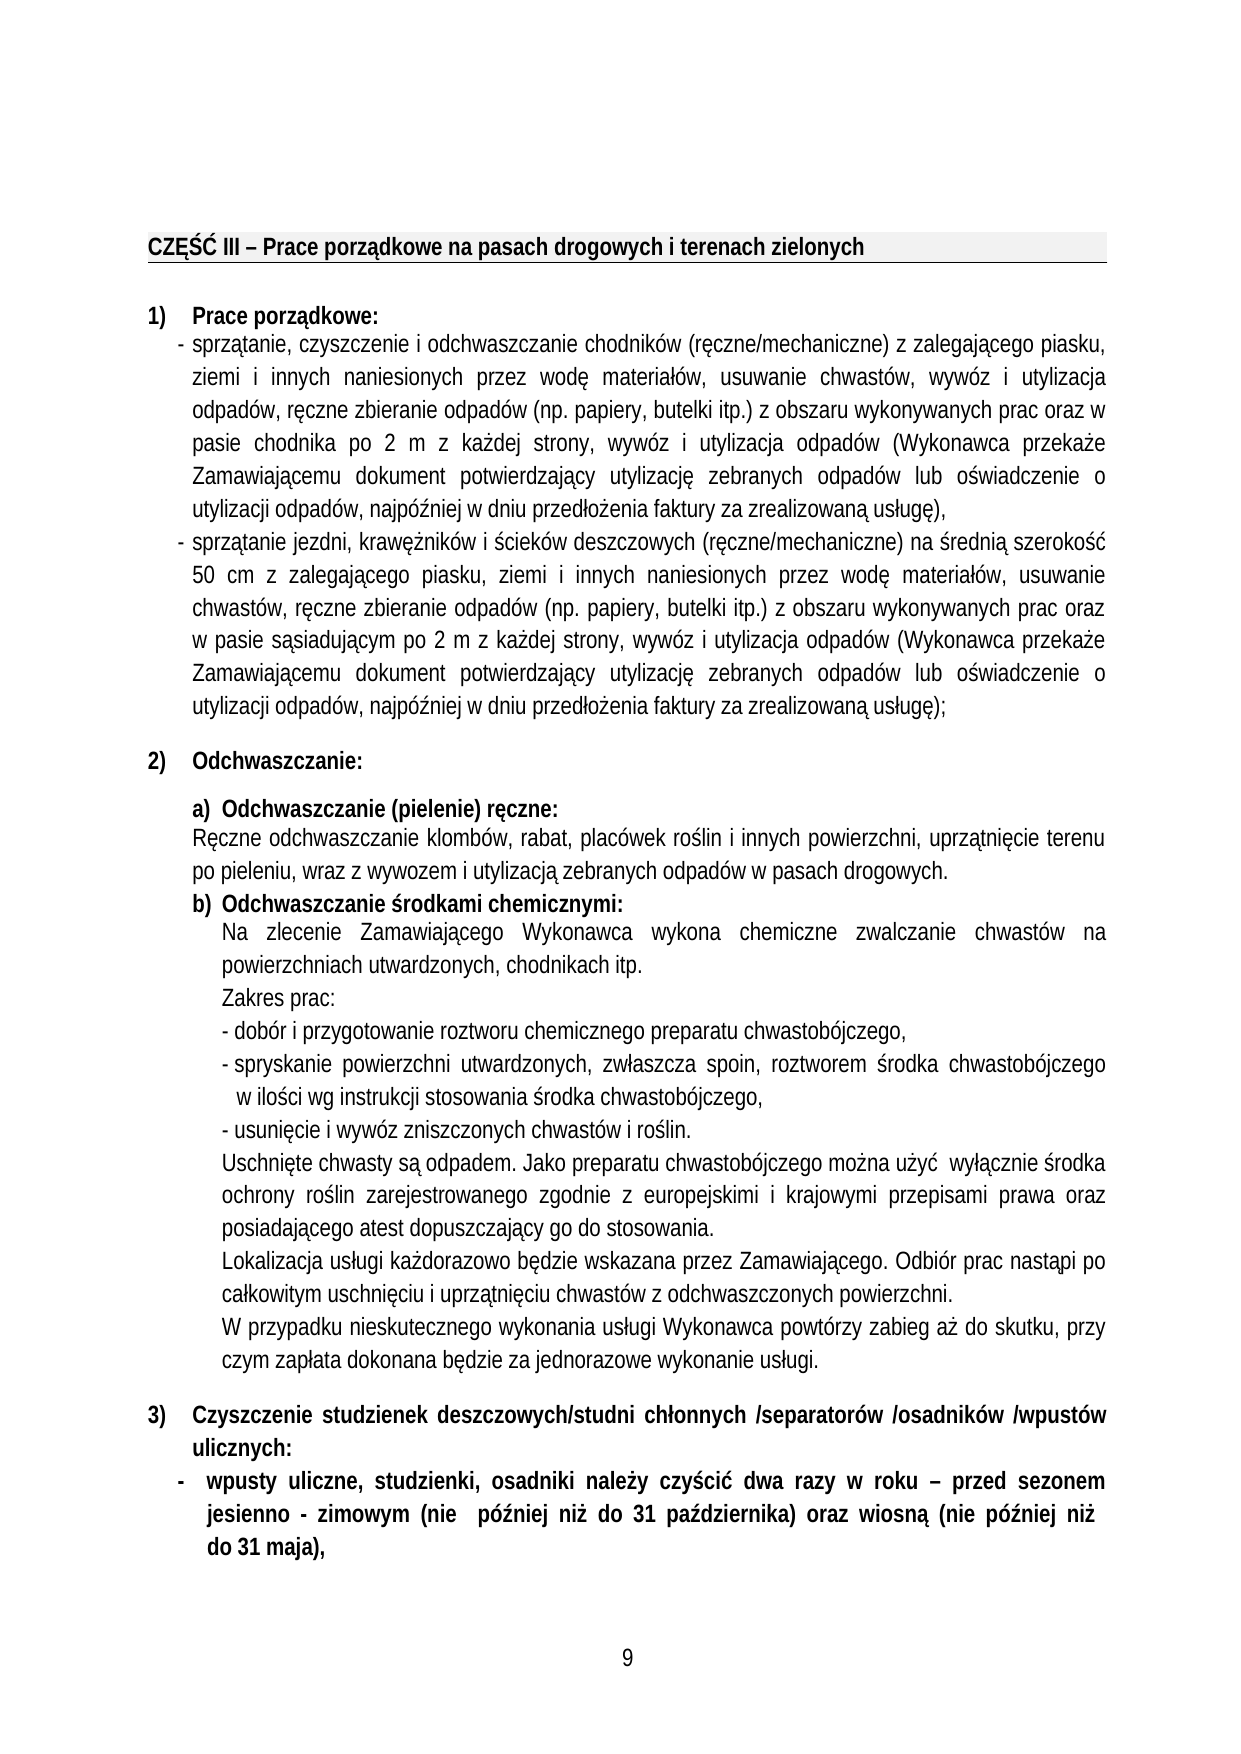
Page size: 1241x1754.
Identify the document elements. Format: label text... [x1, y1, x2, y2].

text - sprzątanie, czyszczenie i odchwaszczanie chodników (ręczne/mechaniczne) z zalegającego piasku, ziemi i innych naniesionych przez wodę materiałów, usuwanie chwastów, wywóz i utylizacja odpadów, ręczne zbieranie odpadów (np. papiery, butelki itp.) z obszaru wykonywanych prac oraz w pasie chodnika po 2 m z każdej strony, wywóz i utylizacja odpadów (Wykonawca przekaże Zamawiającemu dokument potwierdzający utylizację zebranych odpadów lub oświadczenie o utylizacji odpadów, najpóźniej w dniu przedłożenia faktury za zrealizowaną usługę), [177, 329, 1107, 522]
text Zakres prac: [222, 983, 1107, 1012]
text - sprzątanie jezdni, krawężników i ścieków deszczowych (ręczne/mechaniczne) na średnią szerokość 50 cm z zalegającego piasku, ziemi i innych naniesionych przez wodę materiałów, usuwanie chwastów, ręczne zbieranie odpadów (np. papiery, butelki itp.) z obszaru wykonywanych prac oraz w pasie sąsiadującym po 2 m z każdej strony, wywóz i utylizacja odpadów (Wykonawca przekaże Zamawiającemu dokument potwierdzający utylizację zebranych odpadów lub oświadczenie o utylizacji odpadów, najpóźniej w dniu przedłożenia faktury za zrealizowaną usługę); [177, 527, 1107, 720]
text 1) Prace porządkowe: [148, 301, 1107, 329]
list Czyszczenie studzienek deszczowych/studni chłonnych /separatorów /osadników /wpustów ulicznych: [148, 1400, 1107, 1462]
text 2) Odchwaszczanie: [148, 746, 1107, 775]
text Uschnięte chwasty są odpadem. Jako preparatu chwastobójczego można użyć wyłącznie środka ochrony roślin zarejestrowanego zgodnie z europejskimi i krajowymi przepisami prawa oraz posiadającego atest dopuszczający go do stosowania. [222, 1148, 1107, 1242]
text Lokalizacja usługi każdorazowo będzie wskazana przez Zamawiającego. Odbiór prac nastąpi po całkowitym uschnięciu i uprzątnięciu chwastów z odchwaszczonych powierzchni. [222, 1246, 1107, 1308]
text - dobór i przygotowanie roztworu chemicznego preparatu chwastobójczego, [222, 1016, 1107, 1044]
text - usunięcie i wywóz zniszczonych chwastów i roślin. [222, 1115, 1107, 1143]
text CZĘŚĆ III – Prace porządkowe na pasach drogowych i terenach zielonych [148, 232, 1107, 262]
text b) Odchwaszczanie środkami chemicznymi: [192, 888, 1107, 917]
text - spryskanie powierzchni utwardzonych, zwłaszcza spoin, roztworem środka chwastobójczego w ilości wg instrukcji stosowania środka chwastobójczego, [222, 1049, 1107, 1110]
text Ręczne odchwaszczanie klombów, rabat, placówek roślin i innych powierzchni, uprzątnięcie terenu po pieleniu, wraz z wywozem i utylizacją zebranych odpadów w pasach drogowych. [192, 823, 1107, 884]
text W przypadku nieskutecznego wykonania usługi Wykonawca powtórzy zabieg aż do skutku, przy czym zapłata dokonana będzie za jednorazowe wykonanie usługi. [222, 1312, 1107, 1374]
text - wpusty uliczne, studzienki, osadniki należy czyścić dwa razy w roku – przed sezonem jesienno - zimowym (nie później niż do 31 października) oraz wiosną (nie później niż do 31 maja), [177, 1466, 1107, 1560]
text Na zlecenie Zamawiającego Wykonawca wykona chemiczne zwalczanie chwastów na powierzchniach utwardzonych, chodnikach itp. [222, 917, 1107, 979]
text a) Odchwaszczanie (pielenie) ręczne: [148, 794, 1107, 823]
